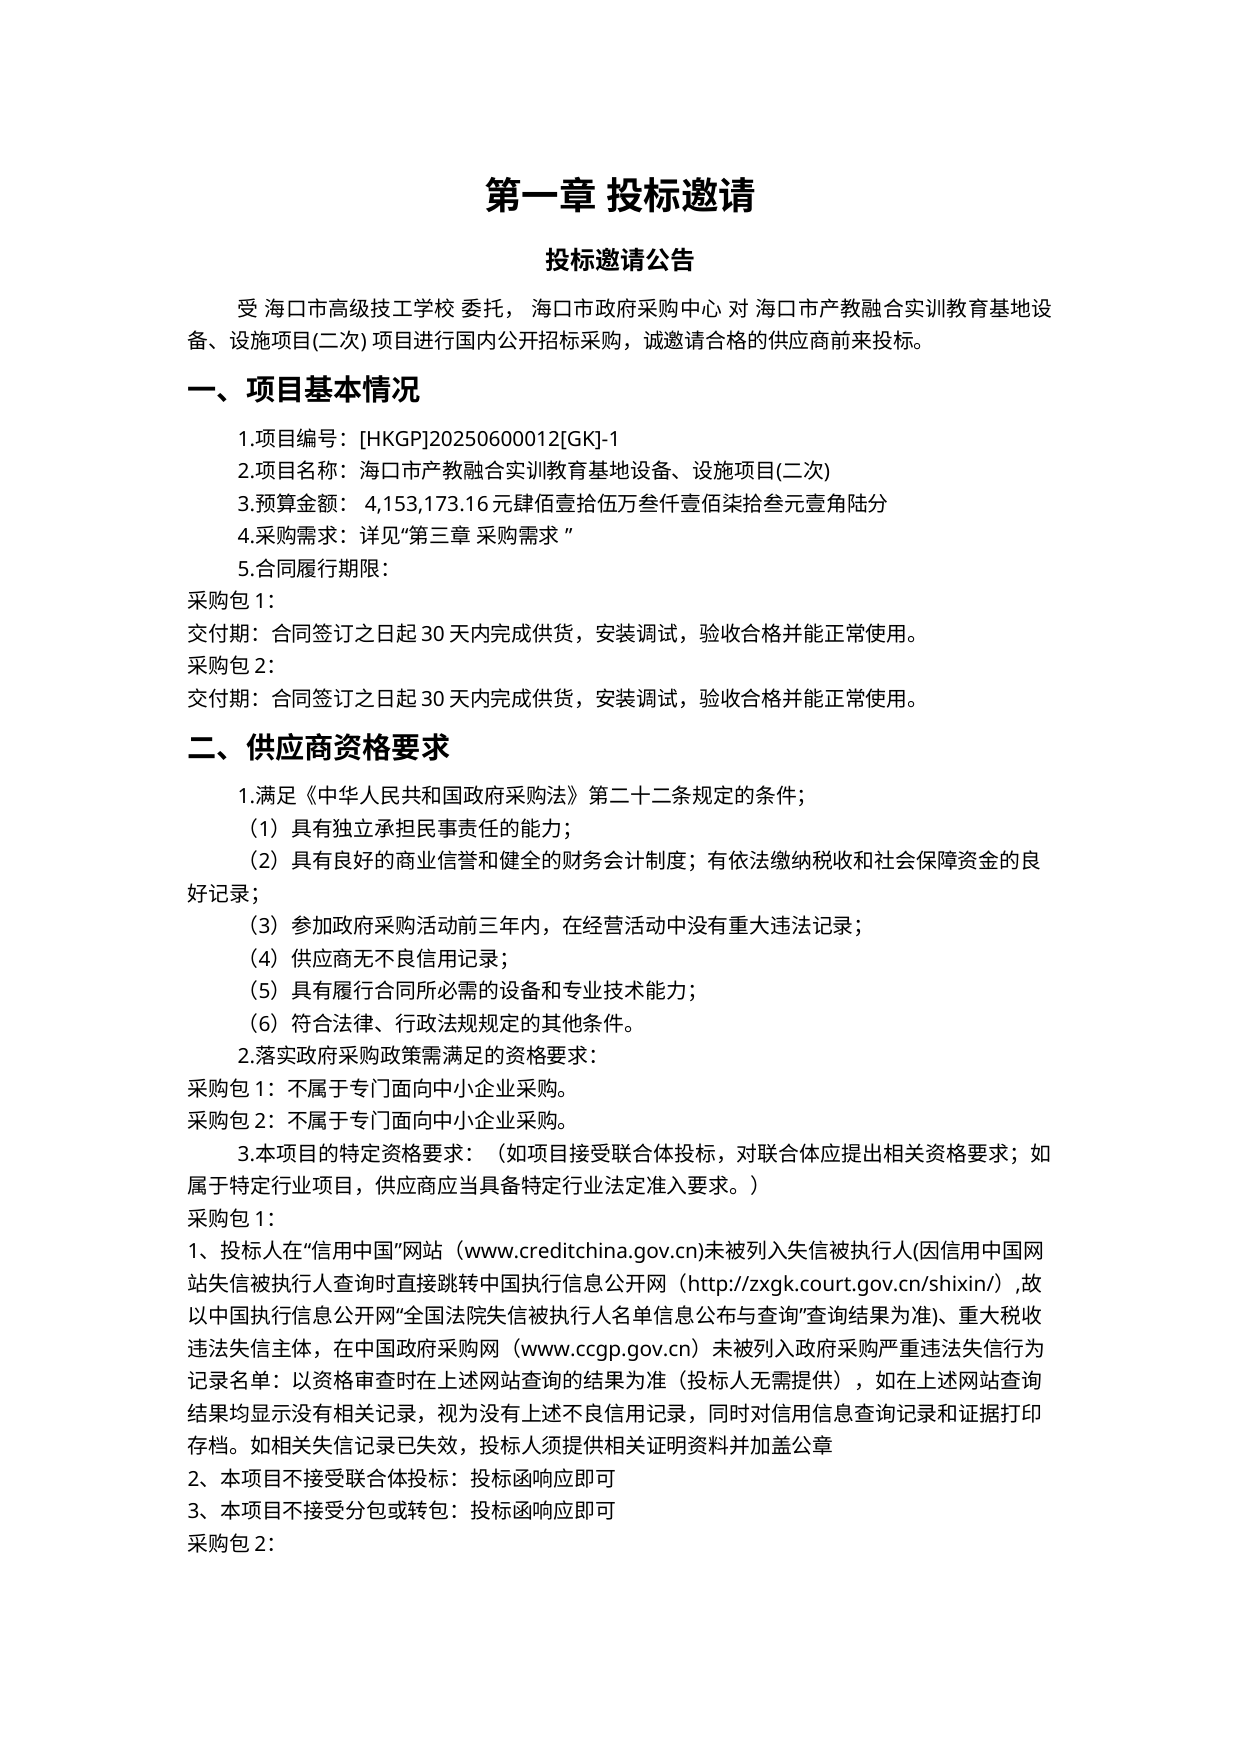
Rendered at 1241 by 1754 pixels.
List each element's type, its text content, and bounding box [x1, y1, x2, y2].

text 1.项目编号：[HKGP]20250600012[GK]-1 [187, 422, 1053, 454]
text （1）具有独立承担民事责任的能力； [187, 812, 1053, 844]
text 采购包1： [187, 584, 1053, 617]
text 2.落实政府采购政策需满足的资格要求： [187, 1039, 1053, 1072]
text 投标邀请公告 [187, 227, 1053, 292]
text 3.本项目的特定资格要求：（如项目接受联合体投标，对联合体应提出相关资格要求；如属于特定行业项目，供应商应当具备特定行业法定准入要求。） [187, 1137, 1053, 1202]
text 交付期：合同签订之日起30天内完成供货，安装调试，验收合格并能正常使用。 [187, 682, 1053, 714]
text 采购包2： [187, 1527, 1053, 1559]
text 3、本项目不接受分包或转包：投标函响应即可 [187, 1494, 1053, 1527]
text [187, 1234, 1053, 1462]
text （2）具有良好的商业信誉和健全的财务会计制度；有依法缴纳税收和社会保障资金的良好记录； [187, 844, 1053, 909]
text 二、供应商资格要求 [187, 714, 1053, 779]
text 2.项目名称：海口市产教融合实训教育基地设备、设施项目(二次) [187, 454, 1053, 487]
text 4.采购需求：详见“第三章 采购需求 ” [187, 519, 1053, 552]
text 采购包2：不属于专门面向中小企业采购。 [187, 1104, 1053, 1137]
text （4）供应商无不良信用记录； [187, 942, 1053, 974]
text 一、项目基本情况 [187, 357, 1053, 422]
text 交付期：合同签订之日起30天内完成供货，安装调试，验收合格并能正常使用。 [187, 617, 1053, 649]
text 3.预算金额： 4,153,173.16元肆佰壹拾伍万叁仟壹佰柒拾叁元壹角陆分 [187, 487, 1053, 519]
text （5）具有履行合同所必需的设备和专业技术能力； [187, 974, 1053, 1007]
text 受 海口市高级技工学校 委托， 海口市政府采购中心 对 海口市产教融合实训教育基地设备、设施项目(二次) 项目进行国内公开招标采购，诚邀请合格的供应商前来投标。 [187, 292, 1053, 357]
text 第一章 投标邀请 [187, 162, 1053, 227]
text 2、本项目不接受联合体投标：投标函响应即可 [187, 1462, 1053, 1494]
text 5.合同履行期限： [187, 552, 1053, 584]
text 采购包1： [187, 1202, 1053, 1234]
text （6）符合法律、行政法规规定的其他条件。 [187, 1007, 1053, 1039]
text 采购包2： [187, 649, 1053, 682]
text 1.满足《中华人民共和国政府采购法》第二十二条规定的条件； [187, 779, 1053, 812]
text 采购包1：不属于专门面向中小企业采购。 [187, 1072, 1053, 1104]
text （3）参加政府采购活动前三年内，在经营活动中没有重大违法记录； [187, 909, 1053, 942]
